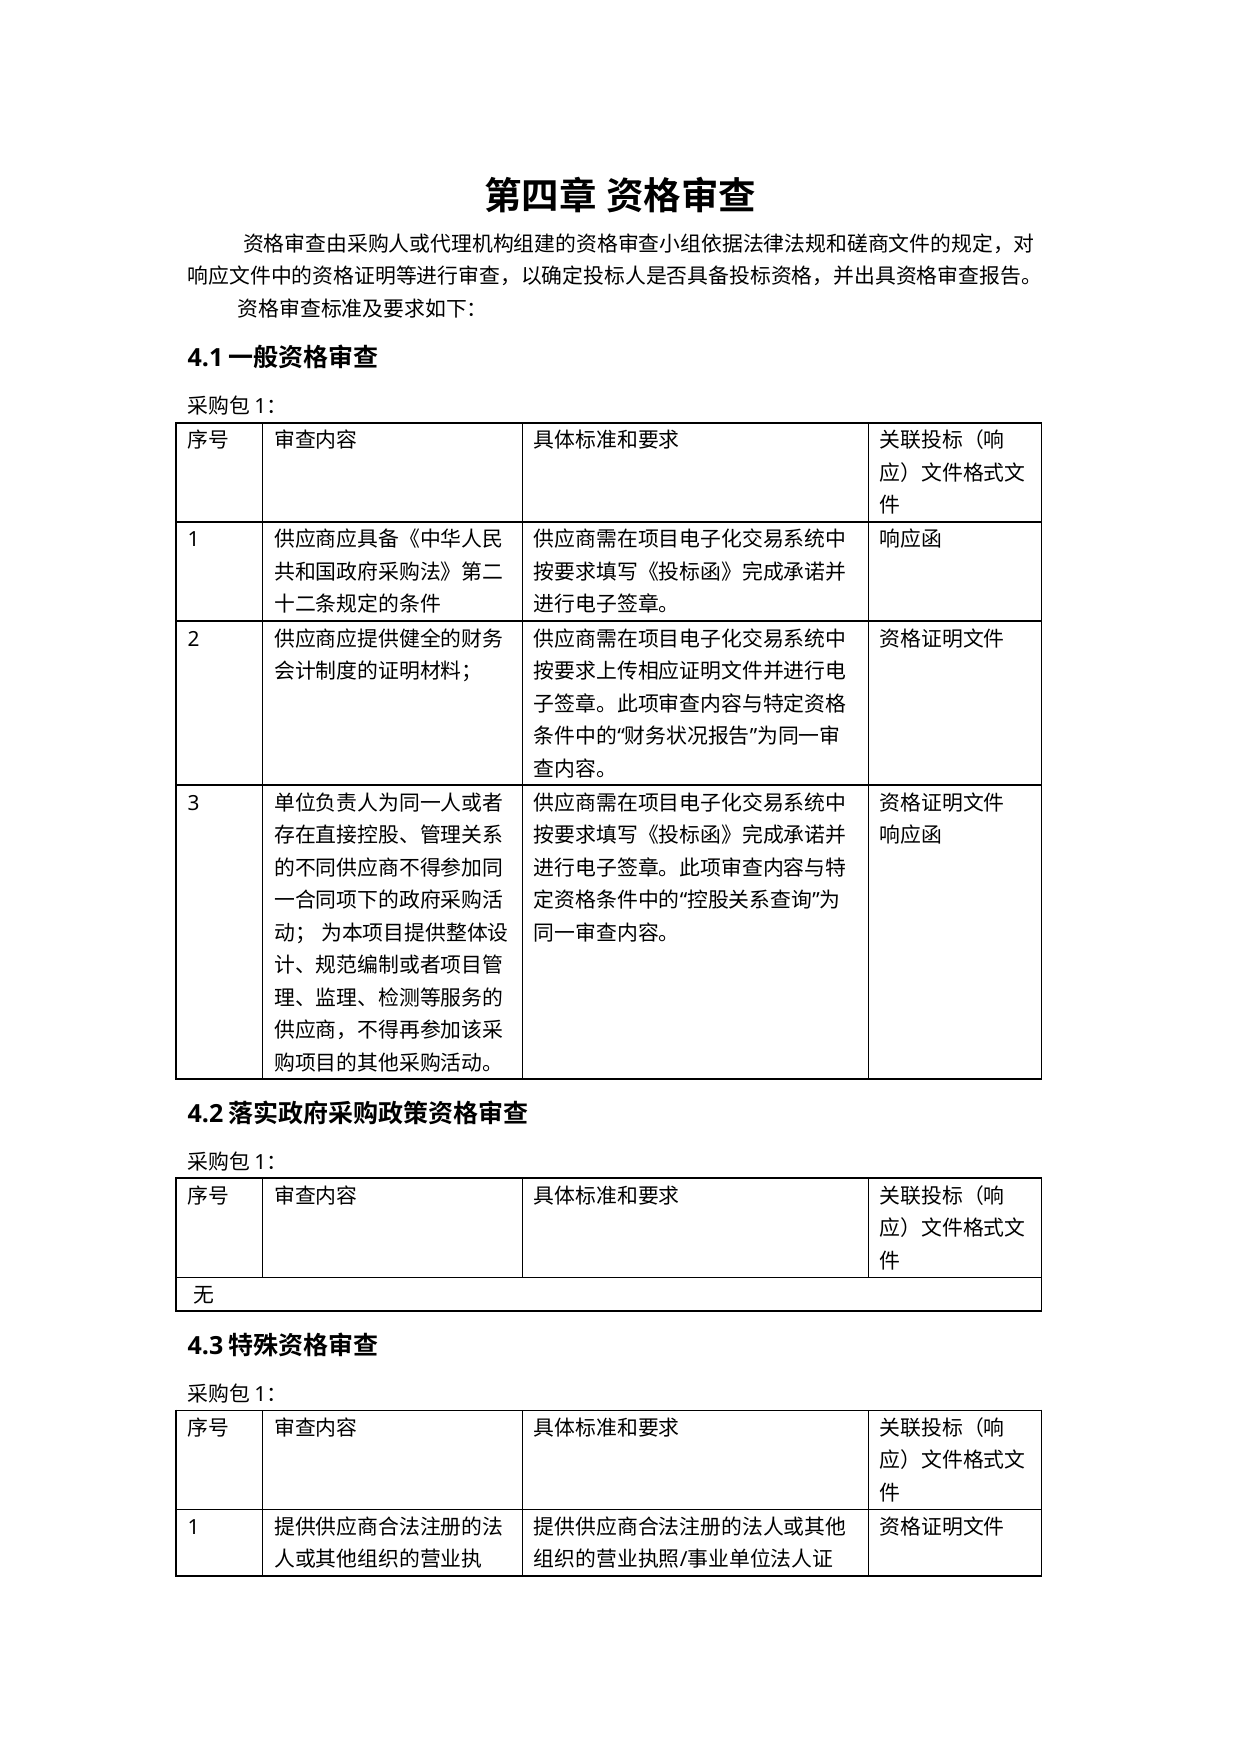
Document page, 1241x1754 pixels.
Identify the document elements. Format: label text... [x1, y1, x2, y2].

table_header 关联投标（响应）文件格式文件 [869, 1179, 1041, 1276]
text 资格审查标准及要求如下： [187, 292, 1053, 324]
table_cell 资格证明文件 响应函 [869, 786, 1041, 1078]
table_cell 3 [177, 786, 262, 1078]
table_cell 1 [177, 523, 262, 620]
table_header 具体标准和要求 [523, 1411, 868, 1508]
table_cell 供应商需在项目电子化交易系统中按要求上传相应证明文件并进行电子签章。此项审查内容与特定资格条件中的“财务状况报告”为同一审查内容。 [523, 622, 868, 784]
table_cell 供应商需在项目电子化交易系统中按要求填写《投标函》完成承诺并进行电子签章。 [523, 523, 868, 620]
text 4.2落实政府采购政策资格审查 [187, 1080, 1053, 1145]
text 资格审查由采购人或代理机构组建的资格审查小组依据法律法规和磋商文件的规定，对响应文件中的资格证明等进行审查，以确定投标人是否具备投标资格，并出具资格审查报告。 [187, 227, 1053, 292]
text 第四章 资格审查 [187, 162, 1053, 227]
table_header 审查内容 [263, 1179, 522, 1276]
table_header 关联投标（响应）文件格式文件 [869, 1411, 1041, 1508]
table_cell 供应商应提供健全的财务会计制度的证明材料； [263, 622, 522, 784]
table_header 序号 [177, 424, 262, 521]
table_header 审查内容 [263, 1411, 522, 1508]
table_cell 单位负责人为同一人或者存在直接控股、管理关系的不同供应商不得参加同一合同项下的政府采购活动； 为本项目提供整体设计、规范编制或者项目管理、监理、检测等服务的供应商，不得再参加该采购项目的其他采购活动。 [263, 786, 522, 1078]
text 采购包1： [187, 1145, 1053, 1177]
table_header 具体标准和要求 [523, 424, 868, 521]
text 4.3特殊资格审查 [187, 1312, 1053, 1377]
text 采购包1： [187, 389, 1053, 422]
text 采购包1： [187, 1377, 1053, 1409]
table_header 序号 [177, 1179, 262, 1276]
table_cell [263, 1510, 522, 1575]
table_header 具体标准和要求 [523, 1179, 868, 1276]
table_cell 供应商需在项目电子化交易系统中按要求填写《投标函》完成承诺并进行电子签章。此项审查内容与特定资格条件中的“控股关系查询”为同一审查内容。 [523, 786, 868, 1078]
table_cell 2 [177, 622, 262, 784]
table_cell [523, 1510, 868, 1575]
table_cell 响应函 [869, 523, 1041, 620]
table_cell 1 [177, 1510, 262, 1575]
table_cell 供应商应具备《中华人民共和国政府采购法》第二十二条规定的条件 [263, 523, 522, 620]
text 4.1一般资格审查 [187, 324, 1053, 389]
table_header 关联投标（响应）文件格式文件 [869, 424, 1041, 521]
table_header 审查内容 [263, 424, 522, 521]
table_cell 资格证明文件 [869, 622, 1041, 784]
table_cell 资格证明文件 [869, 1510, 1041, 1575]
table_header 序号 [177, 1411, 262, 1508]
table_cell 无 [177, 1278, 1041, 1310]
